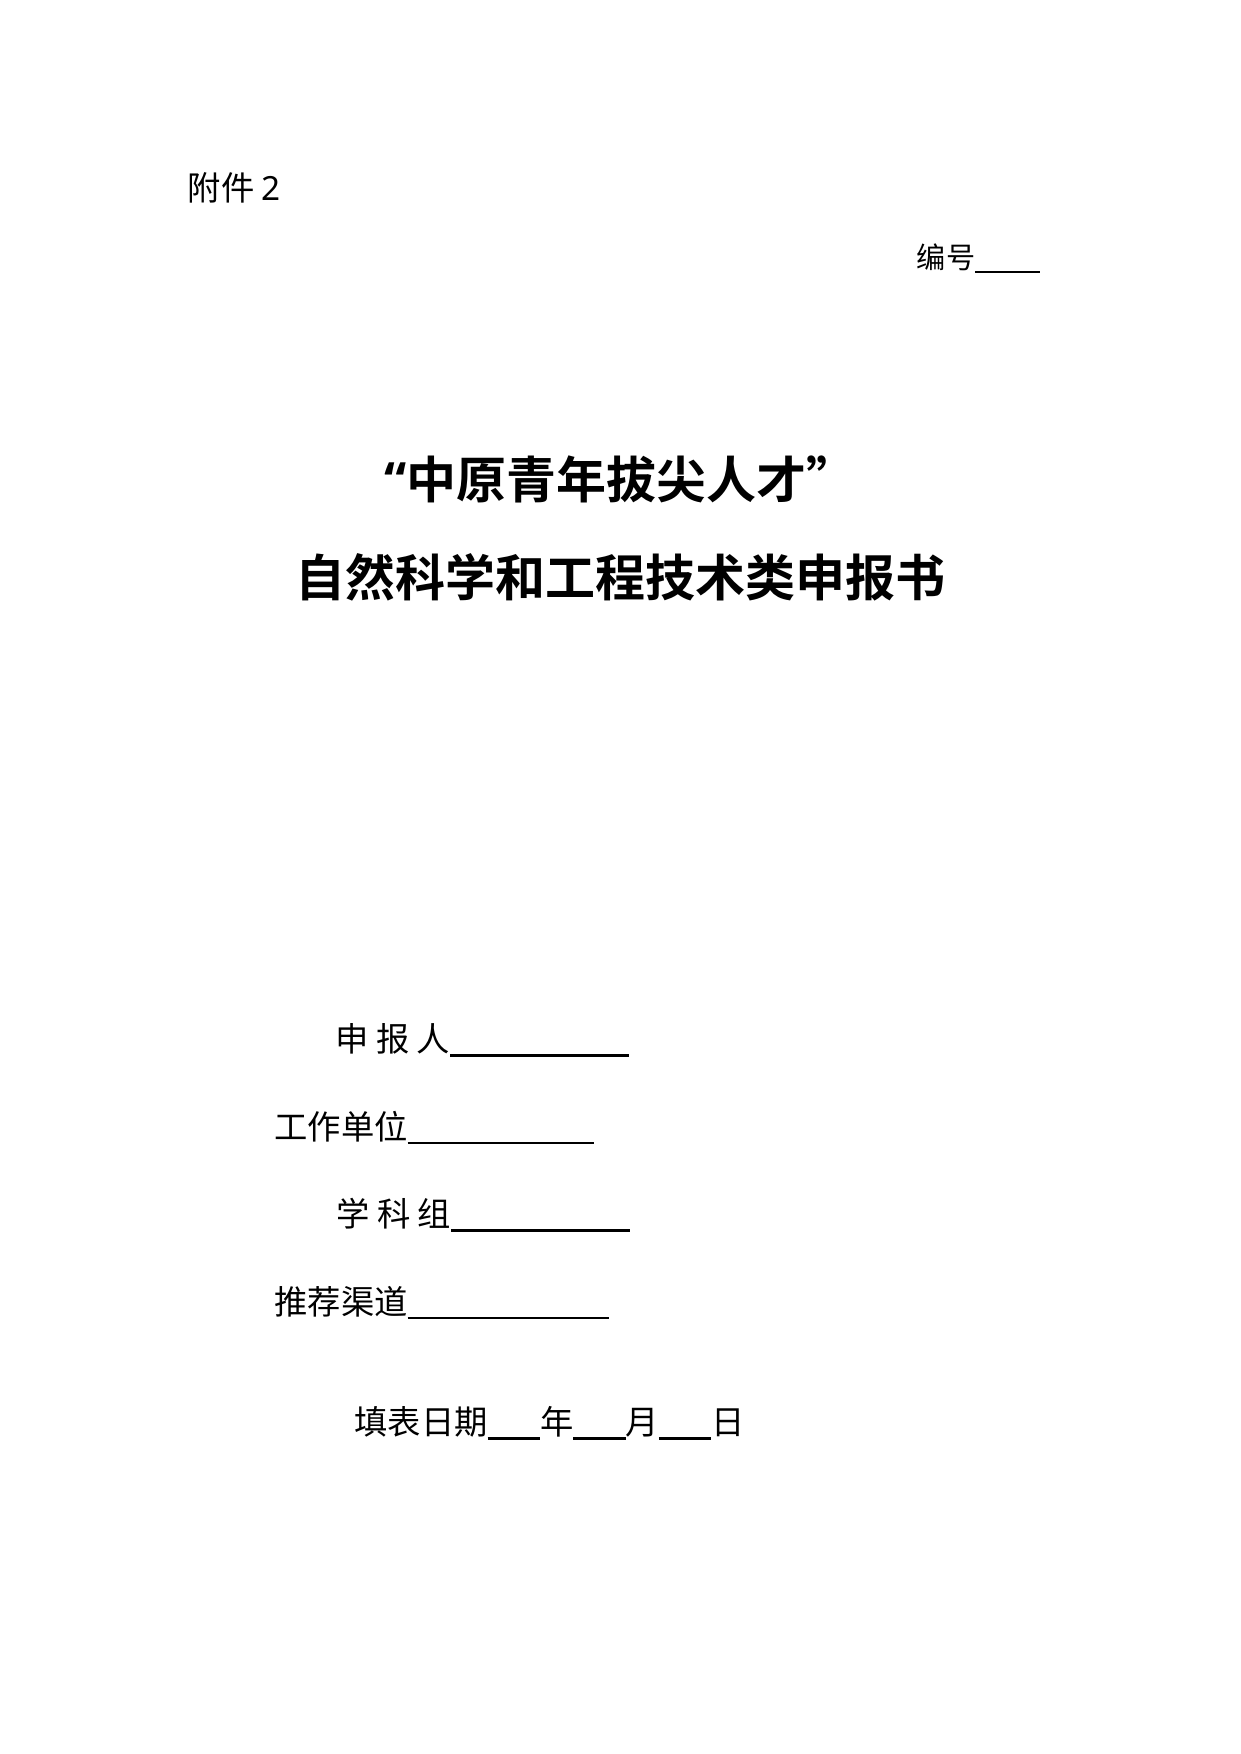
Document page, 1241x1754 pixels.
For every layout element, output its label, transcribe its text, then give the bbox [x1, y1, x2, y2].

text 申 报 人 [187, 1017, 1053, 1060]
text 编号 [187, 234, 1053, 277]
text 填表日期 年 月 日 [187, 1388, 1053, 1453]
text 学 科 组 [187, 1192, 1053, 1235]
text 推荐渠道 [187, 1279, 1053, 1323]
text 工作单位 [187, 1104, 1053, 1148]
text 自然科学和工程技术类申报书 [187, 526, 1053, 623]
text 附件2 [187, 162, 1053, 210]
text “中原青年拔尖人才” [187, 428, 1053, 526]
